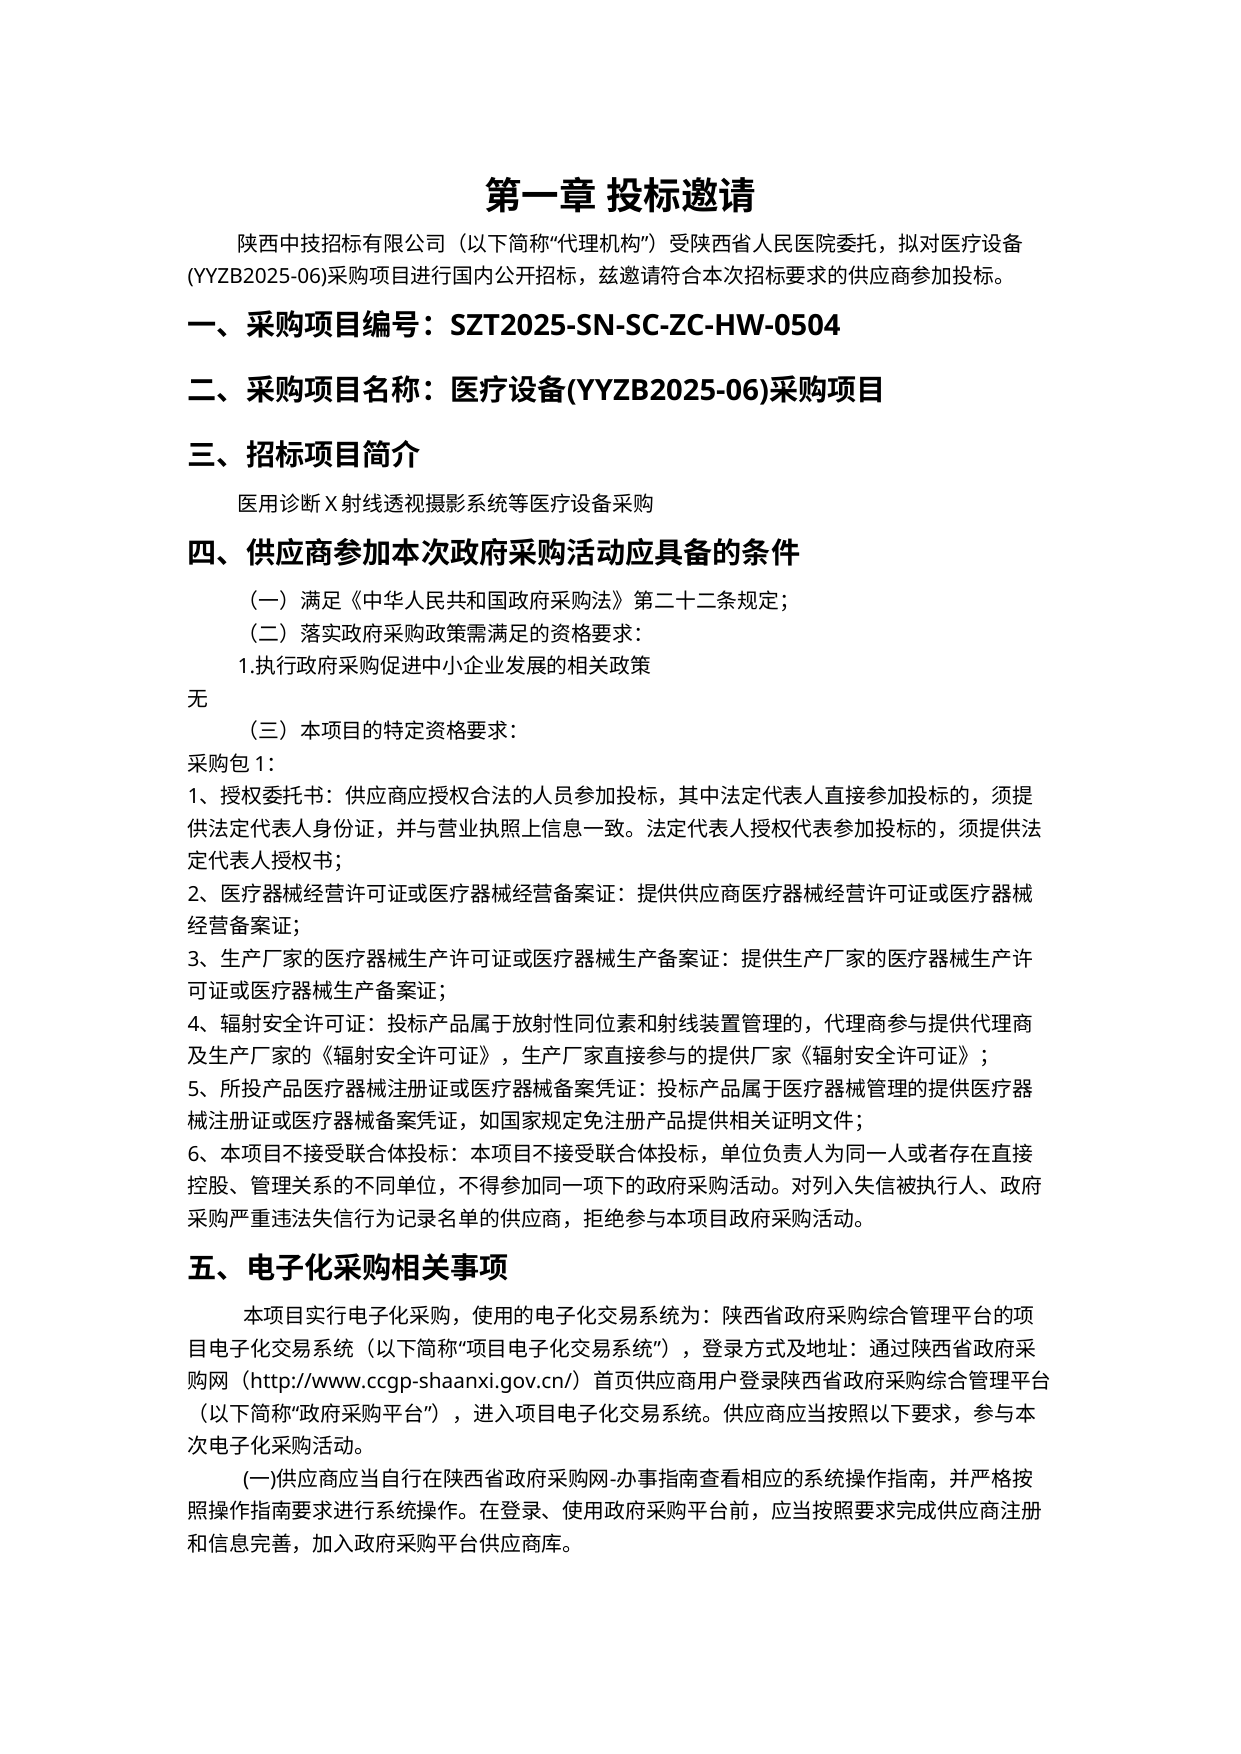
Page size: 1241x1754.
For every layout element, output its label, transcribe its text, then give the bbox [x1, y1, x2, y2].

text 1.执行政府采购促进中小企业发展的相关政策 [187, 649, 1053, 682]
text （一）满足《中华人民共和国政府采购法》第二十二条规定； [187, 584, 1053, 617]
text 6、本项目不接受联合体投标：本项目不接受联合体投标，单位负责人为同一人或者存在直接控股、管理关系的不同单位，不得参加同一项下的政府采购活动。对列入失信被执行人、政府采购严重违法失信行为记录名单的供应商，拒绝参与本项目政府采购活动。 [187, 1137, 1053, 1234]
text 五、电子化采购相关事项 [187, 1234, 1053, 1299]
text （二）落实政府采购政策需满足的资格要求： [187, 617, 1053, 649]
text 无 [187, 682, 1053, 714]
text (一)供应商应当自行在陕西省政府采购网-办事指南查看相应的系统操作指南，并严格按照操作指南要求进行系统操作。在登录、使用政府采购平台前，应当按照要求完成供应商注册和信息完善，加入政府采购平台供应商库。 [187, 1462, 1053, 1559]
text 1、授权委托书：供应商应授权合法的人员参加投标，其中法定代表人直接参加投标的，须提供法定代表人身份证，并与营业执照上信息一致。法定代表人授权代表参加投标的，须提供法定代表人授权书； [187, 779, 1053, 877]
text 陕西中技招标有限公司（以下简称“代理机构”）受陕西省人民医院委托，拟对医疗设备(YYZB2025-06)采购项目进行国内公开招标，兹邀请符合本次招标要求的供应商参加投标。 [187, 227, 1053, 292]
text 四、供应商参加本次政府采购活动应具备的条件 [187, 519, 1053, 584]
text 4、辐射安全许可证：投标产品属于放射性同位素和射线装置管理的，代理商参与提供代理商及生产厂家的《辐射安全许可证》，生产厂家直接参与的提供厂家《辐射安全许可证》； [187, 1007, 1053, 1072]
text 一、采购项目编号：SZT2025-SN-SC-ZC-HW-0504 [187, 292, 1053, 357]
text 5、所投产品医疗器械注册证或医疗器械备案凭证：投标产品属于医疗器械管理的提供医疗器械注册证或医疗器械备案凭证，如国家规定免注册产品提供相关证明文件； [187, 1072, 1053, 1137]
text 本项目实行电子化采购，使用的电子化交易系统为：陕西省政府采购综合管理平台的项目电子化交易系统（以下简称“项目电子化交易系统”），登录方式及地址：通过陕西省政府采购网（http://www.ccgp-shaanxi.gov.cn/）首页供应商用户登录陕西省政府采购综合管理平台（以下简称“政府采购平台”），进入项目电子化交易系统。供应商应当按照以下要求，参与本次电子化采购活动。 [187, 1299, 1053, 1462]
text 3、生产厂家的医疗器械生产许可证或医疗器械生产备案证：提供生产厂家的医疗器械生产许可证或医疗器械生产备案证； [187, 942, 1053, 1007]
text 第一章 投标邀请 [187, 162, 1053, 227]
text 二、采购项目名称：医疗设备(YYZB2025-06)采购项目 [187, 357, 1053, 422]
text 采购包1： [187, 747, 1053, 779]
text 医用诊断X射线透视摄影系统等医疗设备采购 [187, 487, 1053, 519]
text 三、招标项目简介 [187, 422, 1053, 487]
text （三）本项目的特定资格要求： [187, 714, 1053, 747]
text 2、医疗器械经营许可证或医疗器械经营备案证：提供供应商医疗器械经营许可证或医疗器械经营备案证； [187, 877, 1053, 942]
